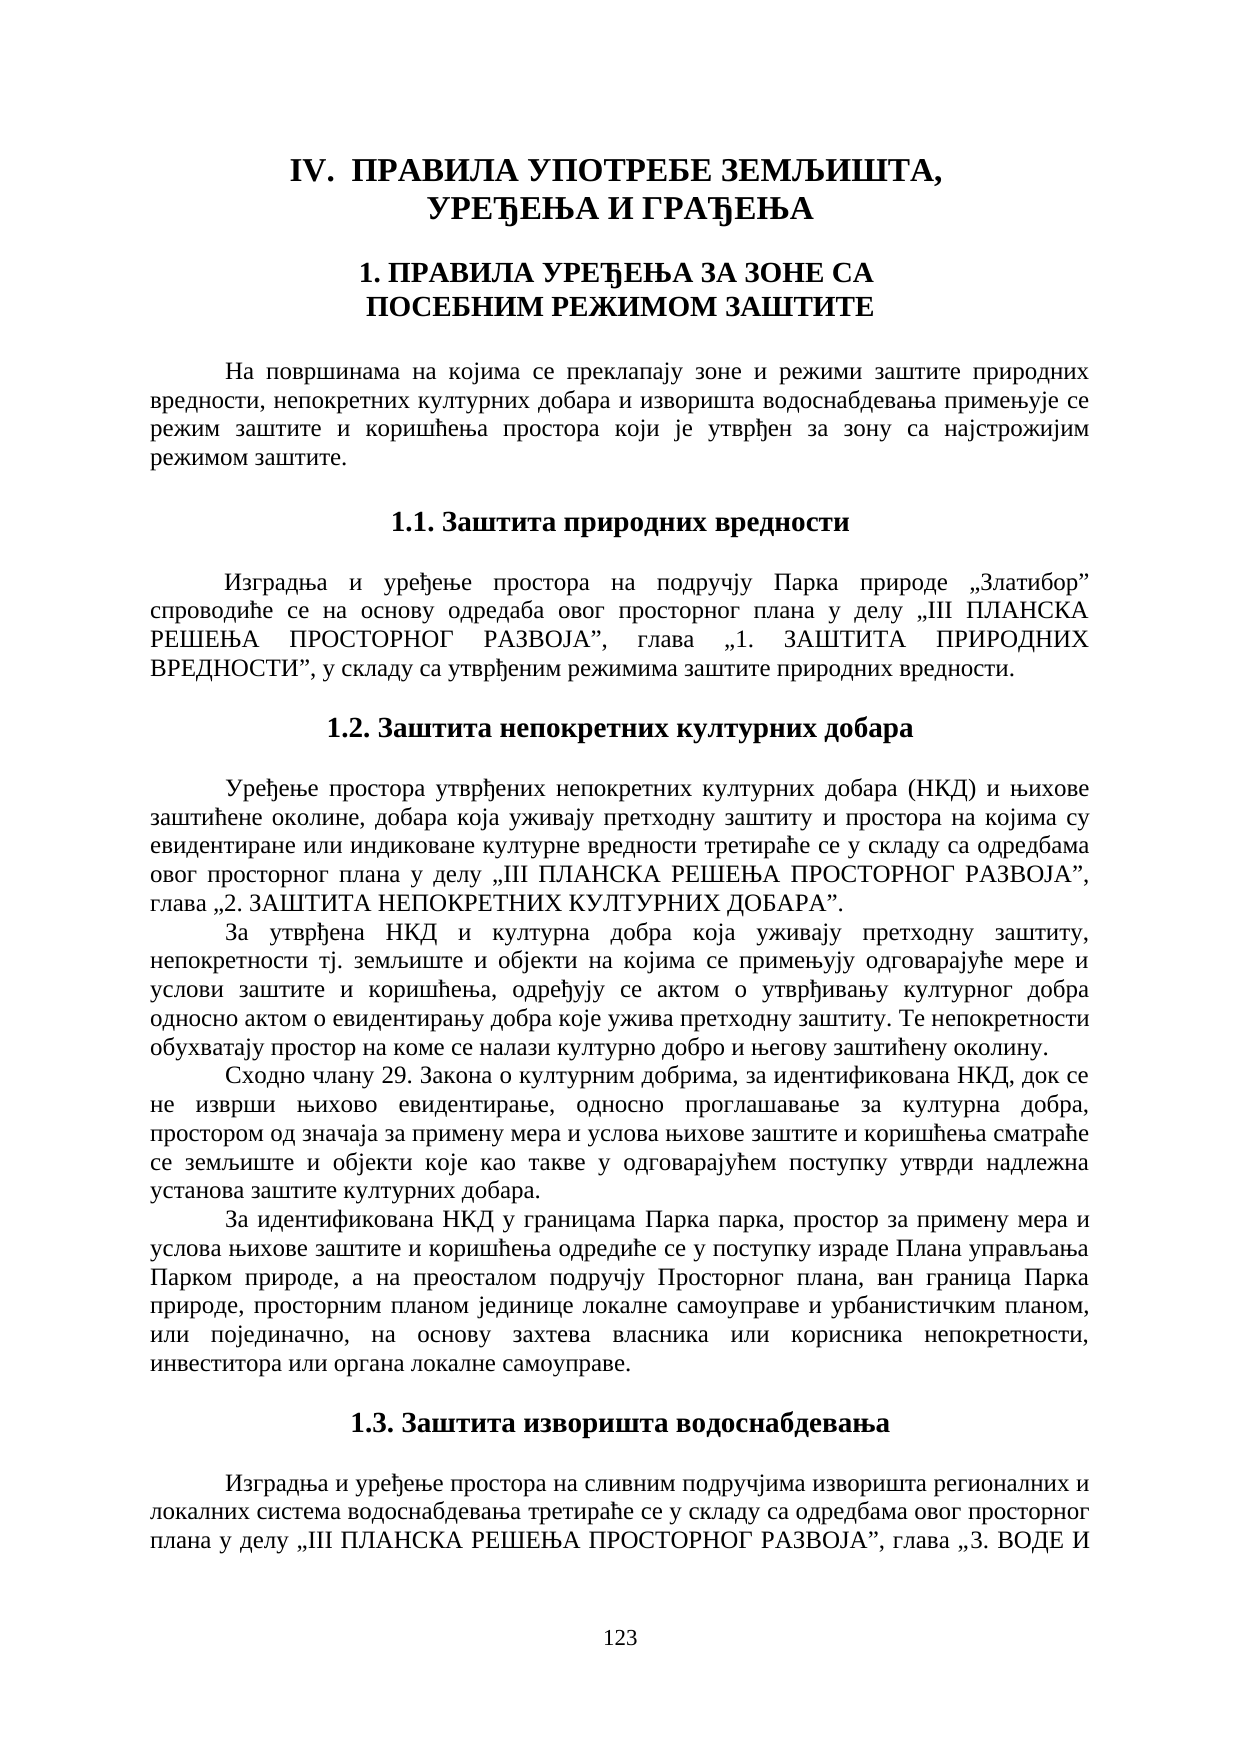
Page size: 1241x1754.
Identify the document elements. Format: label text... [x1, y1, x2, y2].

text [150, 1468, 1090, 1554]
subtitle IV. ПРАВИЛА УПОТРЕБЕ ЗЕМЉИШТА, УРЕЂЕЊА И ГРАЂЕЊА [150, 150, 1090, 227]
text Сходно члану 29. Закона о културним добрима, за идентификована НКД, док се не изврши њихово евидентирање, односно проглашавање за културна добра, простором од значаја за примену мера и услова њихове заштите и коришћења сматраће се земљиште и објекти које као такве у одговарајућем поступку утврди надлежна установа заштите културних добара. [150, 1060, 1090, 1204]
subtitle 1.3. Заштита изворишта водоснабдевања [150, 1405, 1090, 1439]
subtitle 1.2. Заштита непокретних културних добара [150, 711, 1090, 744]
subtitle 1.1. Заштита природних вредности [150, 504, 1090, 538]
subtitle 1. ПРАВИЛА УРЕЂЕЊА ЗА ЗОНЕ СА ПОСЕБНИМ РЕЖИМОМ ЗАШТИТЕ [150, 255, 1090, 322]
text На површинама на којима се преклапају зоне и режими заштите природних вредности, непокретних културних добара и изворишта водоснабдевања примењује се режим заштите и коришћења простора који је утврђен за зону са најстрожијим режимом заштите. [150, 356, 1090, 471]
text Изградња и уређење простора на подручју Парка природе „Златибор” спроводиће се на основу одредаба овог просторног плана у делу „III ПЛАНСКА РЕШЕЊА ПРОСТОРНОГ РАЗВОЈА”, глава „1. ЗАШТИТА ПРИРОДНИХ ВРЕДНОСТИ”, у складу са утврђеним режимима заштите природних вредности. [150, 567, 1090, 682]
text За утврђена НКД и културна добра која уживају претходну заштиту, непокретности тј. земљиште и објекти на којима се примењују одговарајуће мере и услови заштите и коришћења, одређују се актом о утврђивању културног добра односно актом о евидентирању добра које ужива претходну заштиту. Те непокретности обухватају простор на коме се налази културно добро и његову заштићену околину. [150, 917, 1090, 1060]
text За идентификована НКД у границама Парка парка, простор за примену мера и услова њихове заштите и коришћења одредиће се у поступку израде Плана управљања Парком природе, а на преосталом подручју Просторног плана, ван граница Парка природе, просторним планом јединице локалне самоуправе и урбанистичким планом, или појединачно, на основу захтева власника или корисника непокретности, инвеститора или органа локалне самоуправе. [150, 1204, 1090, 1377]
text Уређење простора утврђених непокретних културних добара (НКД) и њихове заштићене околине, добара која уживају претходну заштиту и простора на којима су евидентиране или индиковане културне вредности третираће се у складу са одредбама овог просторног плана у делу „III ПЛАНСКА РЕШЕЊА ПРОСТОРНОГ РАЗВОЈА”, глава „2. ЗАШТИТА НЕПОКРЕТНИХ КУЛТУРНИХ ДОБАРА”. [150, 773, 1090, 917]
